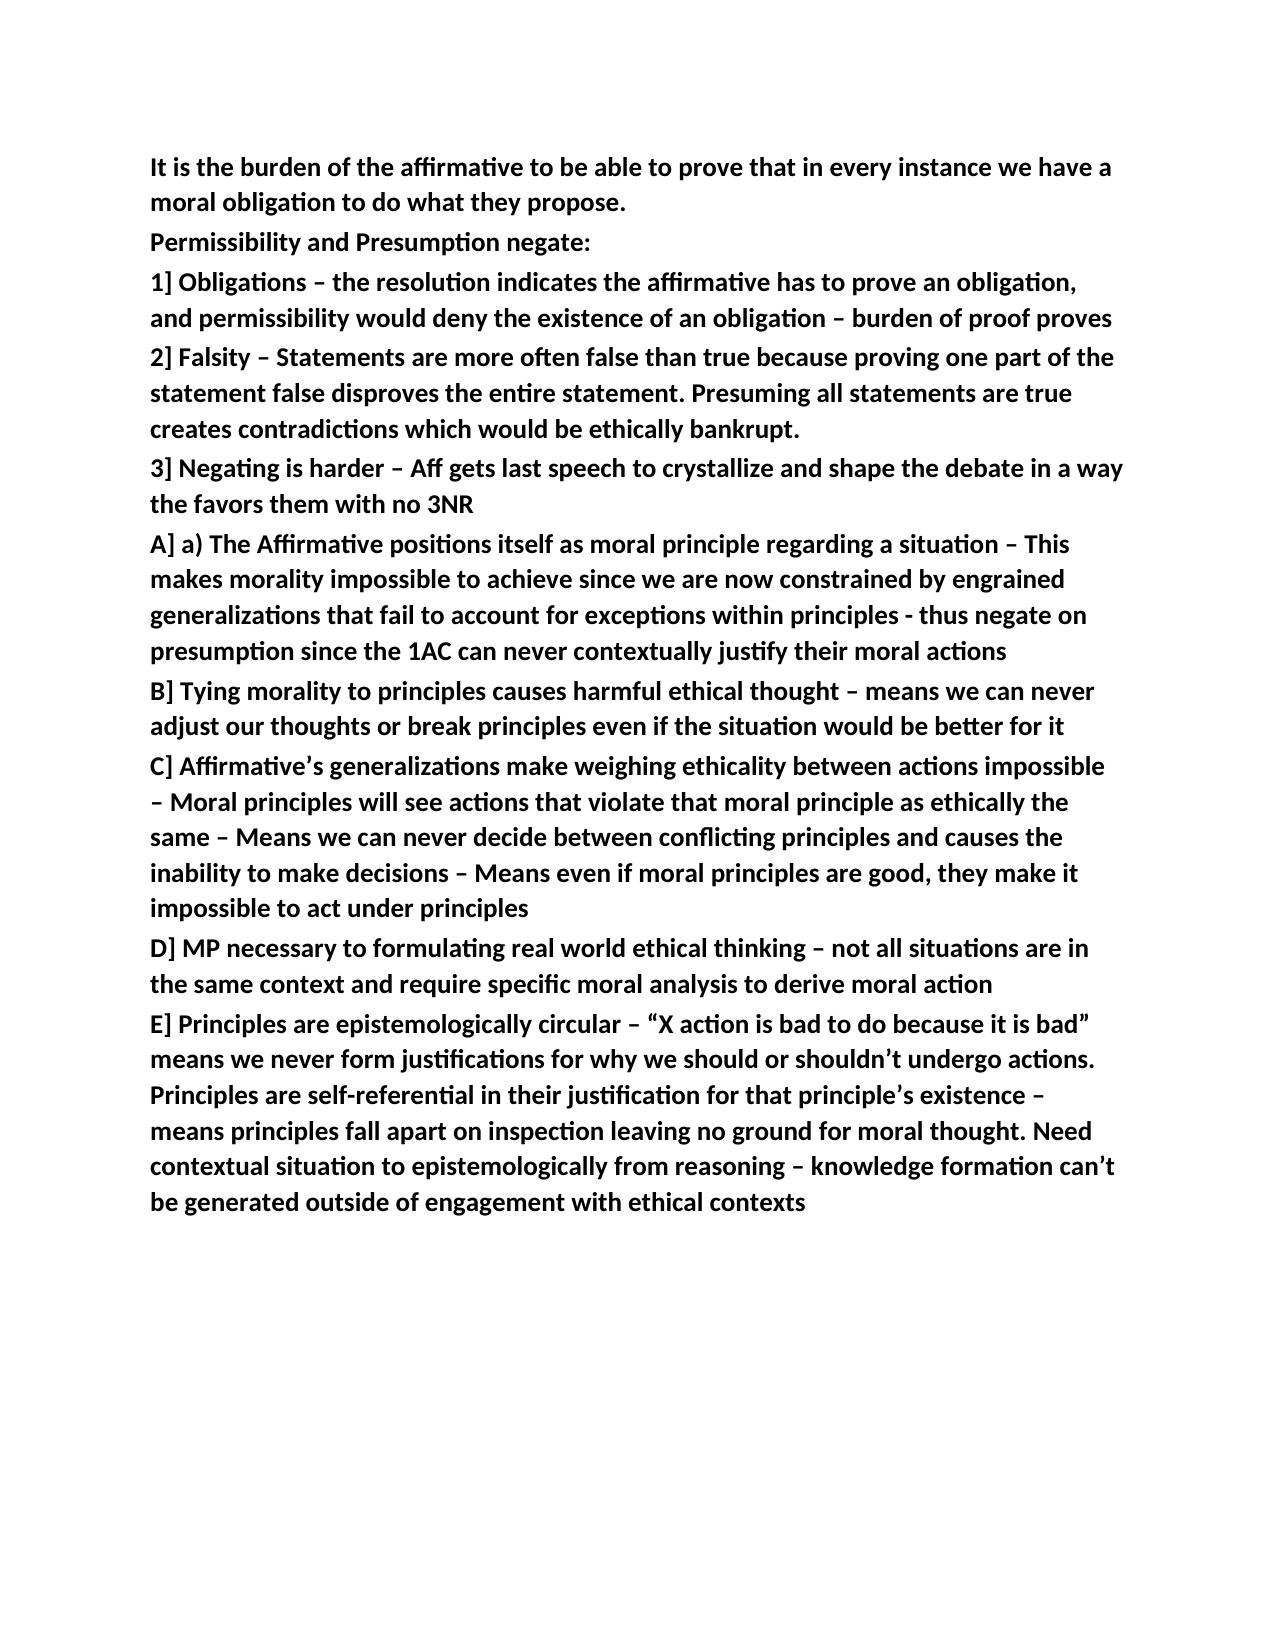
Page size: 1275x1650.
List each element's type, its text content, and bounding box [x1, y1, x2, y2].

subtitle E] Principles are epistemologically circular – “X action is bad to do because it is bad” means we never form justifications for why we should or shouldn’t undergo actions. Principles are self-referential in their justification for that principle’s existence – means principles fall apart on inspection leaving no ground for moral thought. Need contextual situation to epistemologically from reasoning – knowledge formation can’t be generated outside of engagement with ethical contexts [150, 1007, 1125, 1218]
subtitle B] Tying morality to principles causes harmful ethical thought – means we can never adjust our thoughts or break principles even if the situation would be better for it [150, 674, 1125, 742]
subtitle D] MP necessary to formulating real world ethical thinking – not all situations are in the same context and require specific moral analysis to derive moral action [150, 931, 1125, 1000]
subtitle 1] Obligations – the resolution indicates the affirmative has to prove an obligation, and permissibility would deny the existence of an obligation – burden of proof proves [150, 265, 1125, 334]
subtitle A] a) The Affirmative positions itself as moral principle regarding a situation – This makes morality impossible to achieve since we are now constrained by engrained generalizations that fail to account for exceptions within principles - thus negate on presumption since the 1AC can never contextually justify their moral actions [150, 527, 1125, 667]
subtitle 2] Falsity – Statements are more often false than true because proving one part of the statement false disproves the entire statement. Presuming all statements are true creates contradictions which would be ethically bankrupt. [150, 341, 1125, 445]
subtitle C] Affirmative’s generalizations make weighing ethicality between actions impossible – Moral principles will see actions that violate that moral principle as ethically the same – Means we can never decide between conflicting principles and causes the inability to make decisions – Means even if moral principles are good, they make it impossible to act under principles [150, 749, 1125, 925]
subtitle Permissibility and Presumption negate: [150, 225, 1125, 258]
subtitle It is the burden of the affirmative to be able to prove that in every instance we have a moral obligation to do what they propose. [150, 150, 1125, 219]
subtitle 3] Negating is harder – Aff gets last speech to crystallize and shape the debate in a way the favors them with no 3NR [150, 452, 1125, 520]
